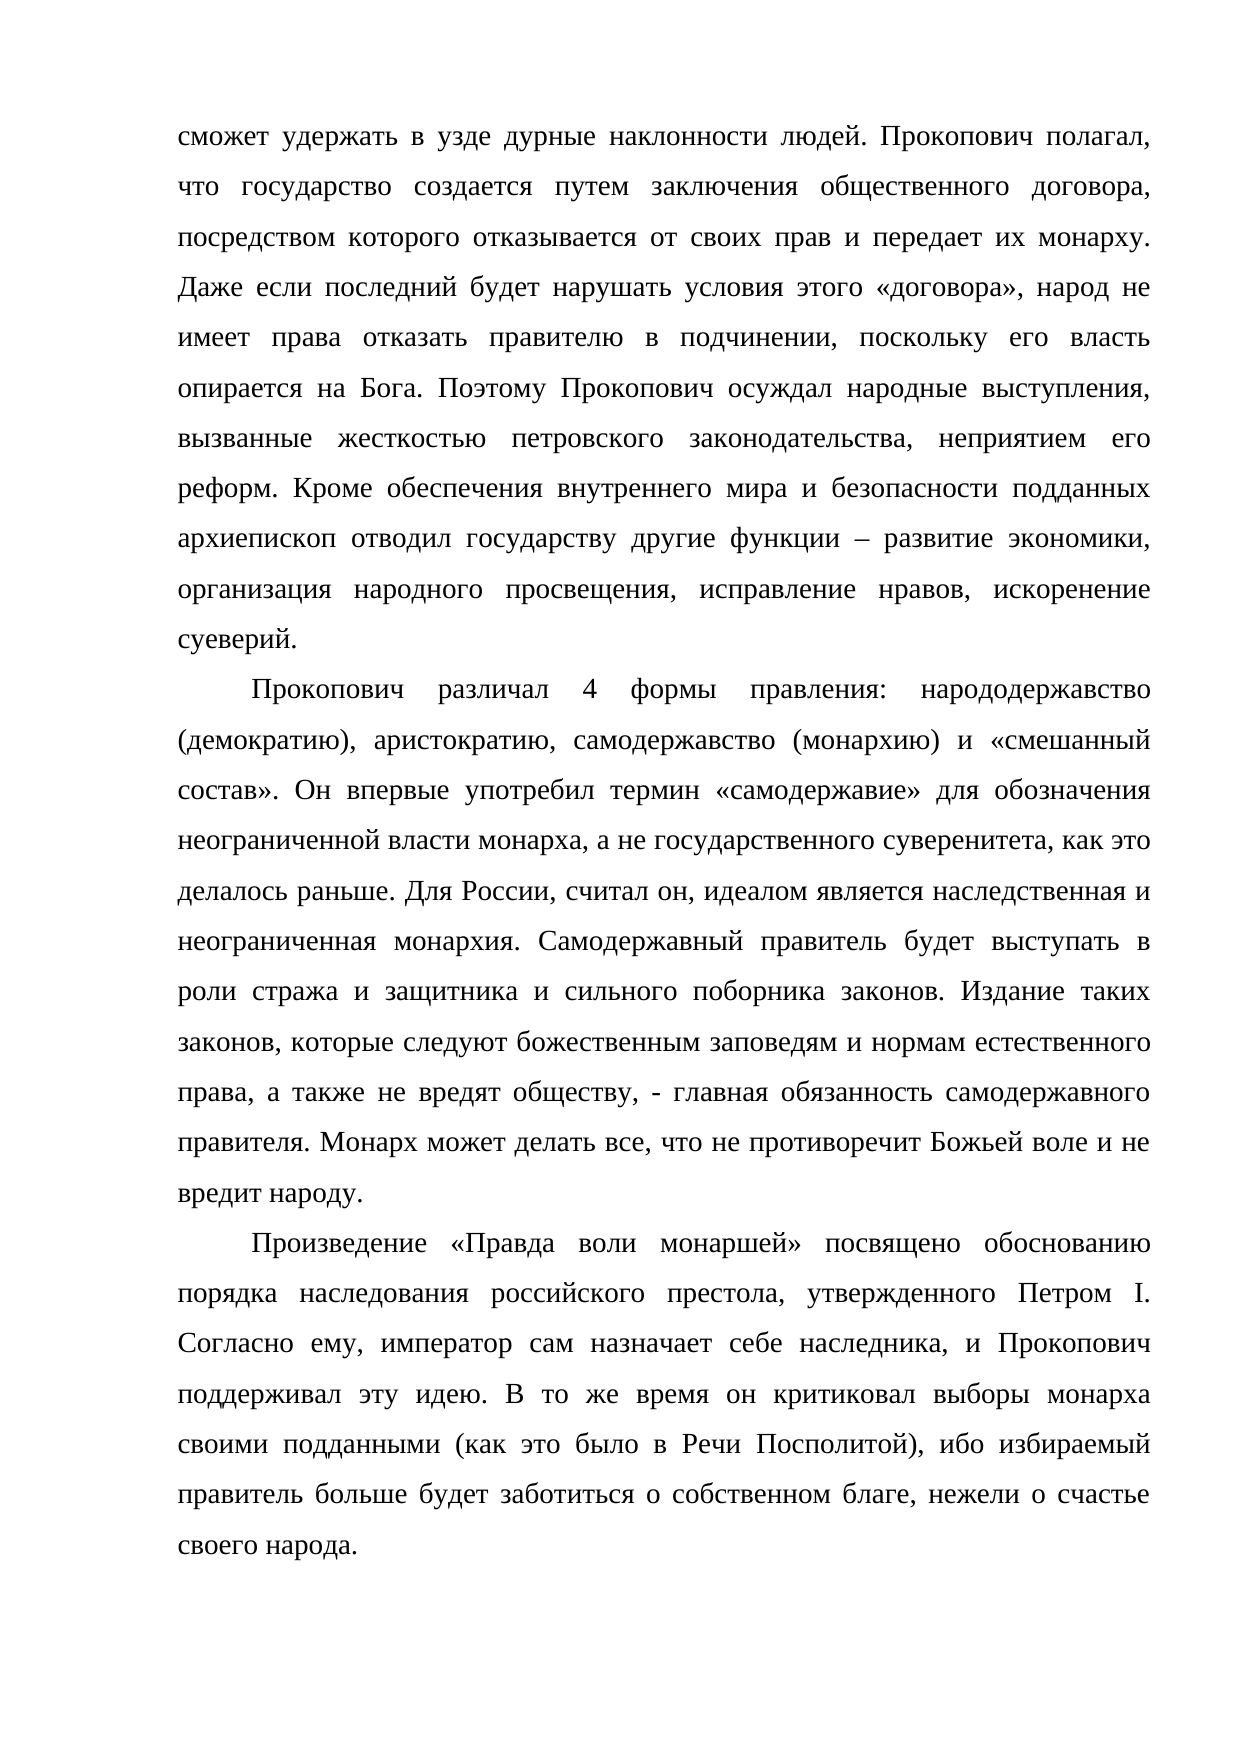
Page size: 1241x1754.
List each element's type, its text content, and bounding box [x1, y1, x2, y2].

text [177, 118, 1152, 655]
text Произведение «Правда воли монаршей» посвящено обоснованию порядка наследования российского престола, утвержденного Петром I. Согласно ему, император сам назначает себе наследника, и Прокопович поддерживал эту идею. В то же время он критиковал выборы монарха своими подданными (как это было в Речи Посполитой), ибо избираемый правитель больше будет заботиться о собственном благе, нежели о счастье своего народа. [177, 1225, 1152, 1560]
text Прокопович различал 4 формы правления: народодержавство (демократию), аристократию, самодержавство (монархию) и «смешанный состав». Он впервые употребил термин «самодержавие» для обозначения неограниченной власти монарха, а не государственного суверенитета, как это делалось раньше. Для России, считал он, идеалом является наследственная и неограниченная монархия. Самодержавный правитель будет выступать в роли стража и защитника и сильного поборника законов. Издание таких законов, которые следуют божественным заповедям и нормам естественного права, а также не вредят обществу, - главная обязанность самодержавного правителя. Монарх может делать все, что не противоречит Божьей воле и не вредит народу. [177, 672, 1152, 1208]
